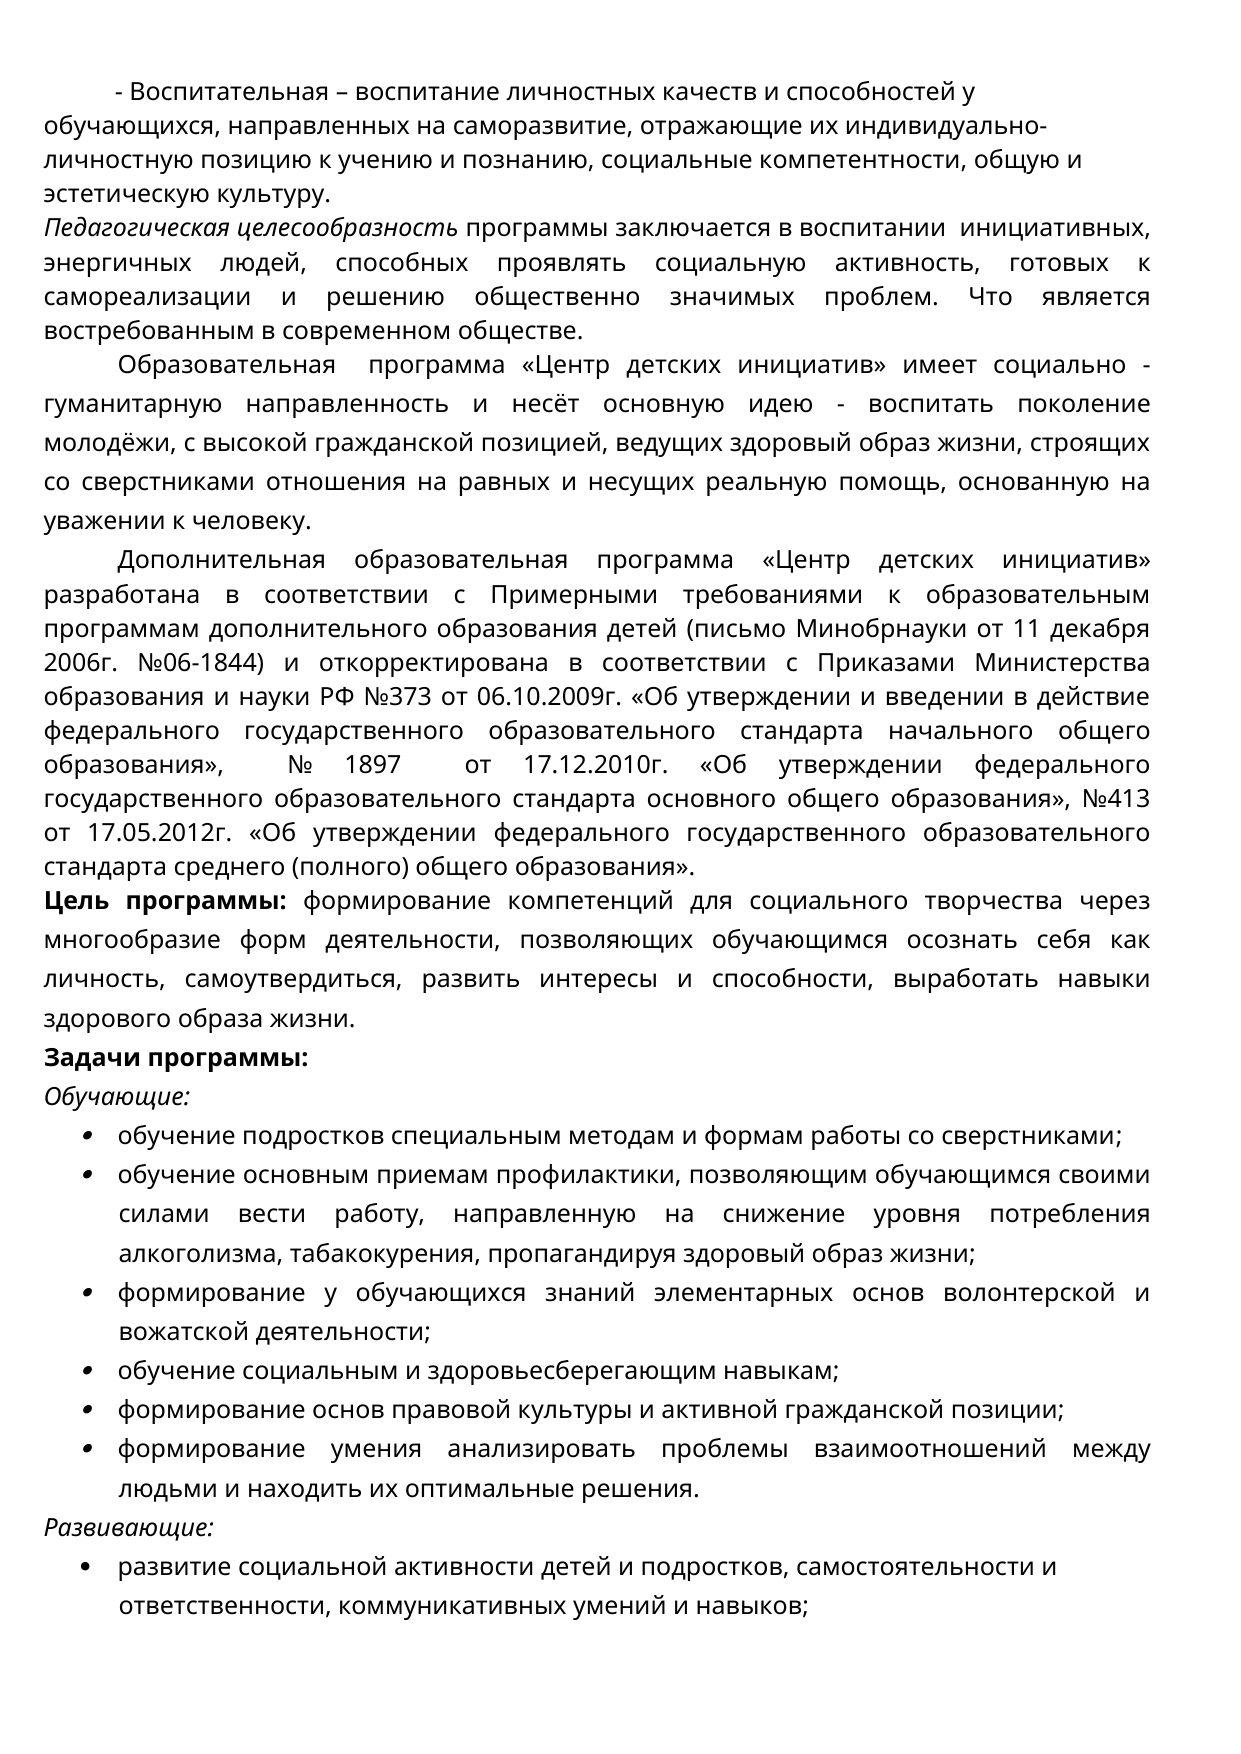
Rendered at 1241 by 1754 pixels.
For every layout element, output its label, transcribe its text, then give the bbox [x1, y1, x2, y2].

text Образовательная программа «Центр детских инициатив» имеет социально - гуманитарную направленность и несёт основную идею - воспитать поколение молодёжи, с высокой гражданской позицией, ведущих здоровый образ жизни, строящих со сверстниками отношения на равных и несущих реальную помощь, основанную на уважении к человеку. [43, 346, 1152, 537]
text Развивающие: [43, 1509, 1152, 1543]
list обучение социальным и здоровьесберегающим навыкам; [81, 1353, 1152, 1387]
list формирование у обучающихся знаний элементарных основ волонтерской и вожатской деятельности; [81, 1274, 1152, 1348]
list обучение основным приемам профилактики, позволяющим обучающимся своими силами вести работу, направленную на снижение уровня потребления алкоголизма, табакокурения, пропагандируя здоровый образ жизни; [81, 1157, 1152, 1269]
list формирование умения анализировать проблемы взаимоотношений между людьми и находить их оптимальные решения. [81, 1431, 1152, 1504]
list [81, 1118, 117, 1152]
text Педагогическая целесообразность программы заключается в воспитании инициативных, энергичных людей, способных проявлять социальную активность, готовых к самореализации и решению общественно значимых проблем. Что является востребованным в современном обществе. [43, 210, 1152, 346]
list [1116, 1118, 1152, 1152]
text Задачи программы: [43, 1039, 1152, 1073]
text Дополнительная образовательная программа «Центр детских инициатив» разработана в соответствии с Примерными требованиями к образовательным программам дополнительного образования детей (письмо Минобрнауки от 11 декабря 2006г. №06-1844) и откорректирована в соответствии с Приказами Министерства образования и науки РФ №373 от 06.10.2009г. «Об утверждении и введении в действие федерального государственного образовательного стандарта начального общего образования», № 1897 от 17.12.2010г. «Об утверждении федерального государственного образовательного стандарта основного общего образования», №413 от 17.05.2012г. «Об утверждении федерального государственного образовательного стандарта среднего (полного) общего образования». [43, 542, 1152, 883]
text Обучающие: [43, 1079, 1152, 1113]
list формирование основ правовой культуры и активной гражданской позиции; [81, 1392, 1152, 1426]
text Цель программы: формирование компетенций для социального творчества через многообразие форм деятельности, позволяющих обучающимся осознать себя как личность, самоутвердиться, развить интересы и способности, выработать навыки здорового образа жизни. [43, 883, 1152, 1034]
list развитие социальной активности детей и подростков, самостоятельности и ответственности, коммуникативных умений и навыков; [81, 1549, 1152, 1622]
